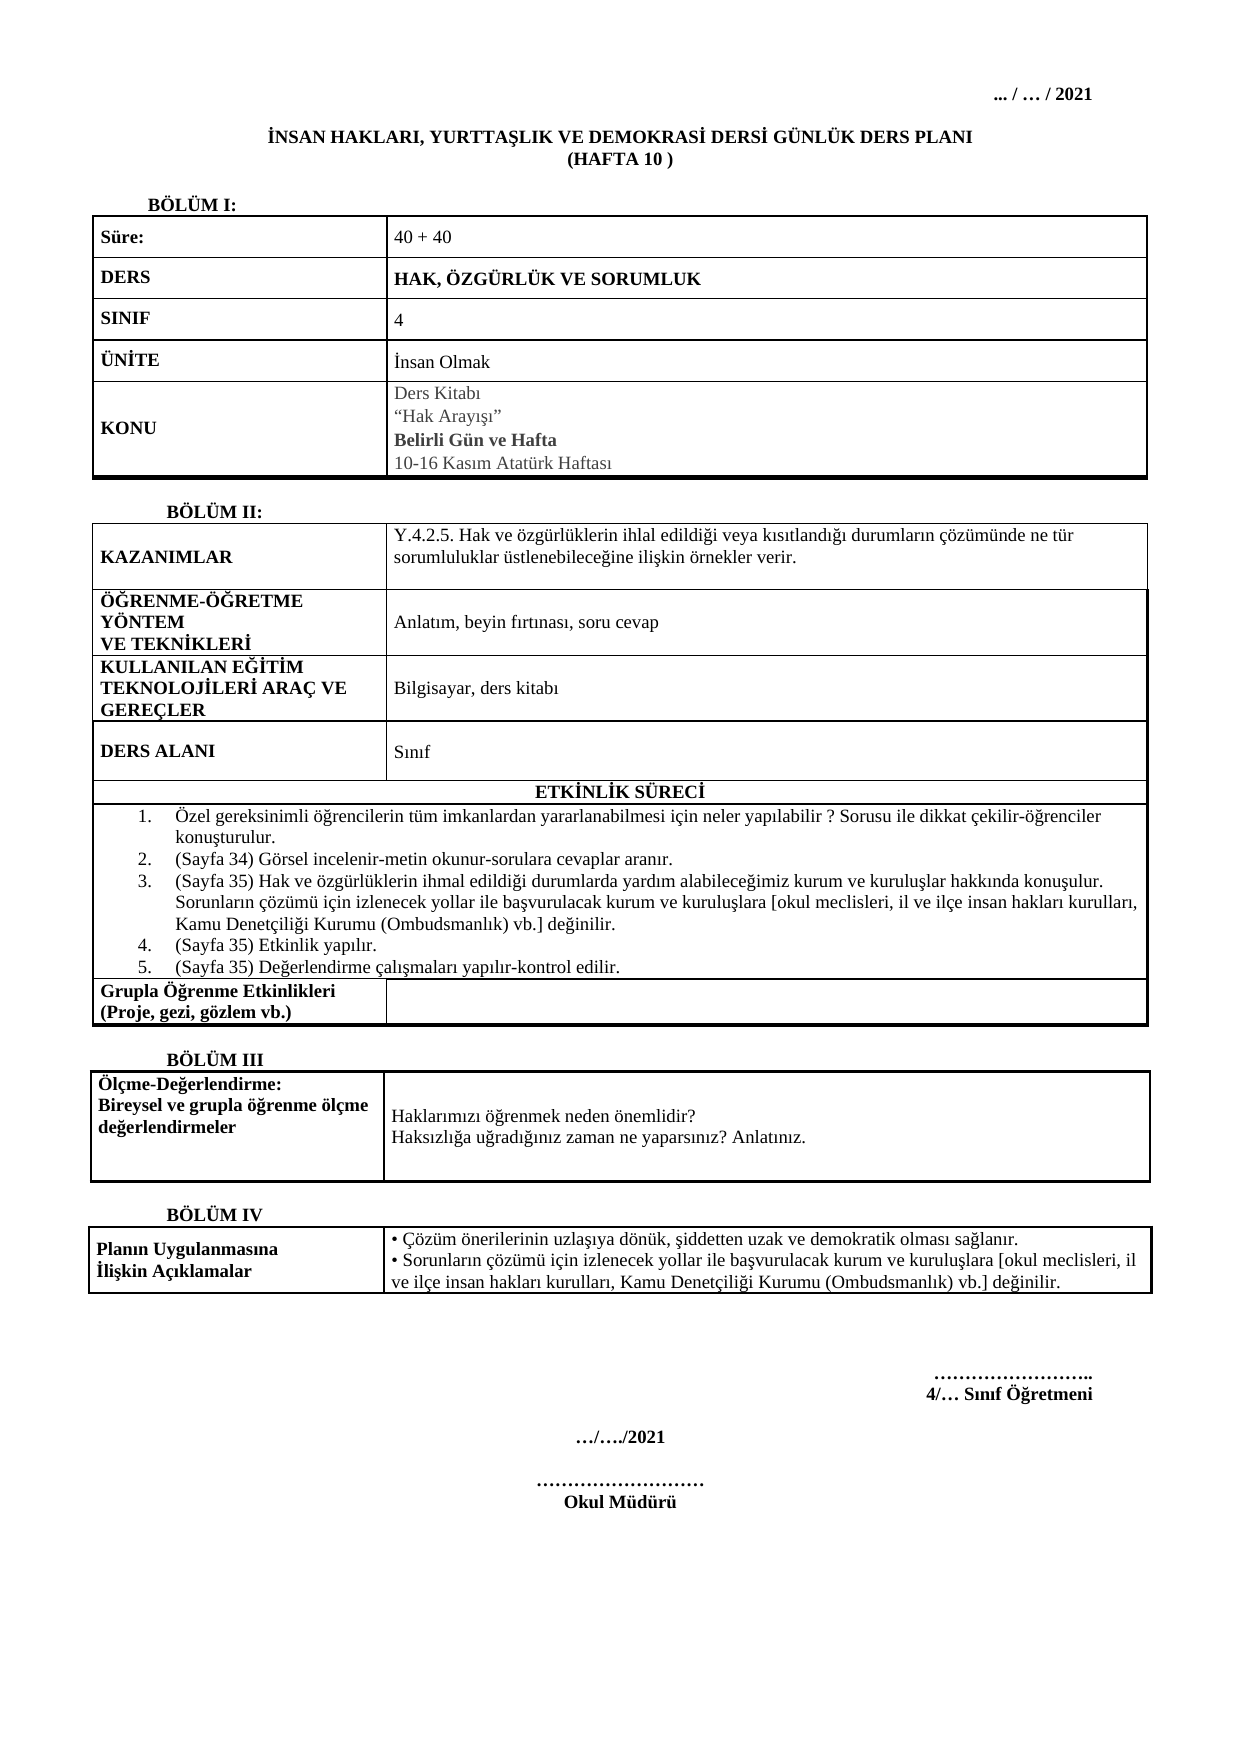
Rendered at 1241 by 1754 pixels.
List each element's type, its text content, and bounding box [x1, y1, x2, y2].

subtitle BÖLÜM III [148, 1049, 1093, 1070]
text İNSAN HAKLARI, YURTTAŞLIK VE DEMOKRASİ DERSİ GÜNLÜK DERS PLANI [148, 126, 1093, 148]
table_cell ÖĞRENME-ÖĞRETME YÖNTEM VE TEKNİKLERİ [93, 590, 386, 654]
table_header Y.4.2.5. Hak ve özgürlüklerin ihlal edildiği veya kısıtlandığı durumların çözümünde ne tür sorumluluklar üstlenebileceğine ilişkin örnekler verir. [387, 524, 1147, 589]
table_cell Anlatım, beyin fırtınası, soru cevap [387, 590, 1146, 654]
table_cell Sınıf [387, 722, 1146, 780]
text BÖLÜM I: [148, 193, 1093, 215]
table_cell ÜNİTE [94, 341, 386, 381]
table_cell ETKİNLİK SÜRECİ [94, 781, 1146, 803]
table_cell Özel gereksinimli öğrencilerin tüm imkanlardan yararlanabilmesi için neler yapılabilir ? Sorusu ile dikkat çekilir-öğrenciler konuşturulur. (Sayfa 34) Görsel incelenir-metin okunur-sorulara cevaplar aranır. (Sayfa 35) Hak ve özgürlüklerin ihmal edildiği durumlarda yardım alabileceğimiz kurum ve kuruluşlar hakkında konuşulur. Sorunların çözümü için izlenecek yollar ile başvurulacak kurum ve kuruluşlara [okul meclisleri, il ve ilçe insan hakları kurulları, Kamu Denetçiliği Kurumu (Ombudsmanlık) vb.] değinilir. (Sayfa 35) Etkinlik yapılır. (Sayfa 35) Değerlendirme çalışmaları yapılır-kontrol edilir. [94, 805, 1146, 977]
table_header Ölçme-Değerlendirme: Bireysel ve grupla öğrenme ölçme değerlendirmeler [92, 1073, 383, 1180]
table_cell HAK, ÖZGÜRLÜK VE SORUMLUK [388, 258, 1146, 298]
text …………………….. [148, 1362, 1093, 1383]
table_header KAZANIMLAR [93, 524, 386, 589]
table_cell [387, 980, 1146, 1023]
table_cell SINIF [94, 299, 386, 339]
table_header Planın Uygulanmasına İlişkin Açıklamalar [90, 1228, 383, 1292]
text BÖLÜM II: [148, 501, 1093, 523]
table_cell Ders Kitabı “Hak Arayışı” Belirli Gün ve Hafta 10-16 Kasım Atatürk Haftası [388, 382, 1146, 475]
table_cell İnsan Olmak [388, 341, 1146, 381]
table_header • Çözüm önerilerinin uzlaşıya dönük, şiddetten uzak ve demokratik olması sağlanır. • Sorunların çözümü için izlenecek yollar ile başvurulacak kurum ve kuruluşlara [okul meclisleri, il ve ilçe insan hakları kurulları, Kamu Denetçiliği Kurumu (Ombudsmanlık) vb.] değinilir. [385, 1228, 1150, 1292]
text Okul Müdürü [148, 1491, 1093, 1512]
subtitle BÖLÜM IV [148, 1204, 1093, 1226]
text (HAFTA 10 ) [148, 148, 1093, 169]
text 4/… Sınıf Öğretmeni [148, 1383, 1093, 1405]
table_cell 4 [388, 299, 1146, 339]
table_cell KONU [94, 382, 386, 475]
table_header Haklarımızı öğrenmek neden önemlidir? Haksızlığa uğradığınız zaman ne yaparsınız? Anlatınız. [385, 1073, 1149, 1180]
text ... / … / 2021 [148, 83, 1093, 105]
text …/…./2021 [148, 1426, 1093, 1448]
table_cell DERS ALANI [94, 722, 386, 780]
table_cell Bilgisayar, ders kitabı [387, 656, 1146, 720]
table_cell Grupla Öğrenme Etkinlikleri (Proje, gezi, gözlem vb.) [94, 979, 386, 1023]
table_cell KULLANILAN EĞİTİM TEKNOLOJİLERİ ARAÇ VE GEREÇLER [93, 656, 386, 720]
table_header 40 + 40 [388, 217, 1146, 256]
table_cell DERS [94, 258, 386, 298]
table_header Süre: [94, 217, 386, 256]
text ……………………… [148, 1469, 1093, 1491]
